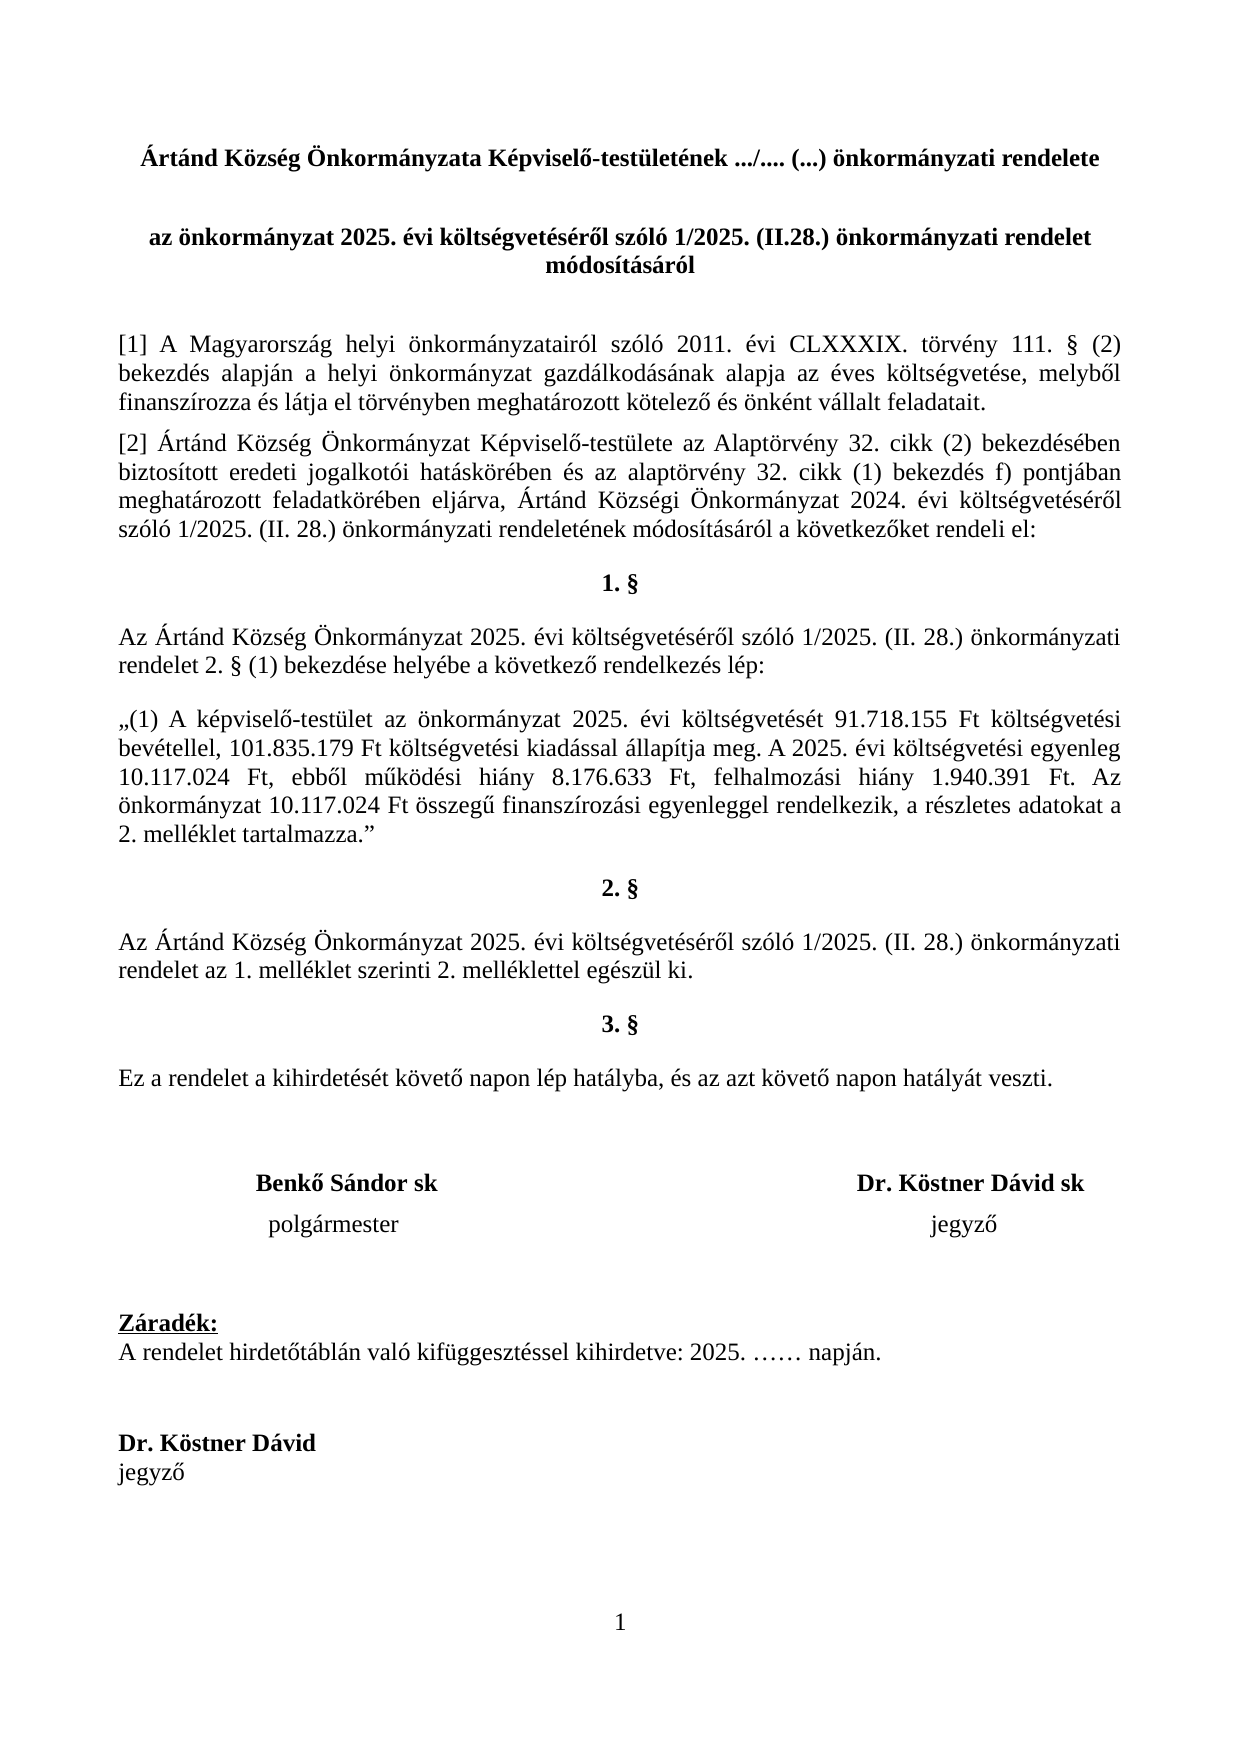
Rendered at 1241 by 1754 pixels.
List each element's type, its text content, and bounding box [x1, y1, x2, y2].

text jegyző [118, 1457, 1122, 1485]
text „(1) A képviselő-testület az önkormányzat 2025. évi költségvetését 91.718.155 Ft költségvetési bevétellel, 101.835.179 Ft költségvetési kiadással állapítja meg. A 2025. évi költségvetési egyenleg 10.117.024 Ft, ebből működési hiány 8.176.633 Ft, felhalmozási hiány 1.940.391 Ft. Az önkormányzat 10.117.024 Ft összegű finanszírozási egyenleggel rendelkezik, a részletes adatokat a 2. melléklet tartalmazza.” [118, 704, 1122, 848]
text Az Ártánd Község Önkormányzat 2025. évi költségvetéséről szóló 1/2025. (II. 28.) önkormányzati rendelet az 1. melléklet szerinti 2. melléklettel egészül ki. [118, 927, 1122, 984]
text Az Ártánd Község Önkormányzat 2025. évi költségvetéséről szóló 1/2025. (II. 28.) önkormányzati rendelet 2. § (1) bekezdése helyébe a következő rendelkezés lép: [118, 622, 1122, 679]
text [1] A Magyarország helyi önkormányzatairól szóló 2011. évi CLXXXIX. törvény 111. § (2) bekezdés alapján a helyi önkormányzat gazdálkodásának alapja az éves költségvetése, melyből finanszírozza és látja el törvényben meghatározott kötelező és önként vállalt feladatait. [118, 329, 1122, 416]
text Ártánd Község Önkormányzata Képviselő-testületének .../.... (...) önkormányzati rendelete [118, 143, 1122, 172]
text 2. § [118, 873, 1122, 902]
text Dr. Köstner Dávid [118, 1428, 1122, 1457]
text Benkő Sándor sk Dr. Köstner Dávid sk [118, 1168, 1122, 1197]
text A rendelet hirdetőtáblán való kifüggesztéssel kihirdetve: 2025. …… napján. [118, 1337, 1122, 1366]
text Záradék: [118, 1308, 1122, 1337]
text [2] Ártánd Község Önkormányzat Képviselő-testülete az Alaptörvény 32. cikk (2) bekezdésében biztosított eredeti jogalkotói hatáskörében és az alaptörvény 32. cikk (1) bekezdés f) pontjában meghatározott feladatkörében eljárva, Ártánd Községi Önkormányzat 2024. évi költségvetéséről szóló 1/2025. (II. 28.) önkormányzati rendeletének módosításáról a következőket rendeli el: [118, 428, 1122, 543]
text 3. § [118, 1009, 1122, 1038]
text polgármester jegyző [118, 1209, 1122, 1238]
text az önkormányzat 2025. évi költségvetéséről szóló 1/2025. (II.28.) önkormányzati rendelet módosításáról [118, 222, 1122, 279]
text 1. § [118, 568, 1122, 597]
text Ez a rendelet a kihirdetését követő napon lép hatályba, és az azt követő napon hatályát veszti. [118, 1063, 1122, 1092]
